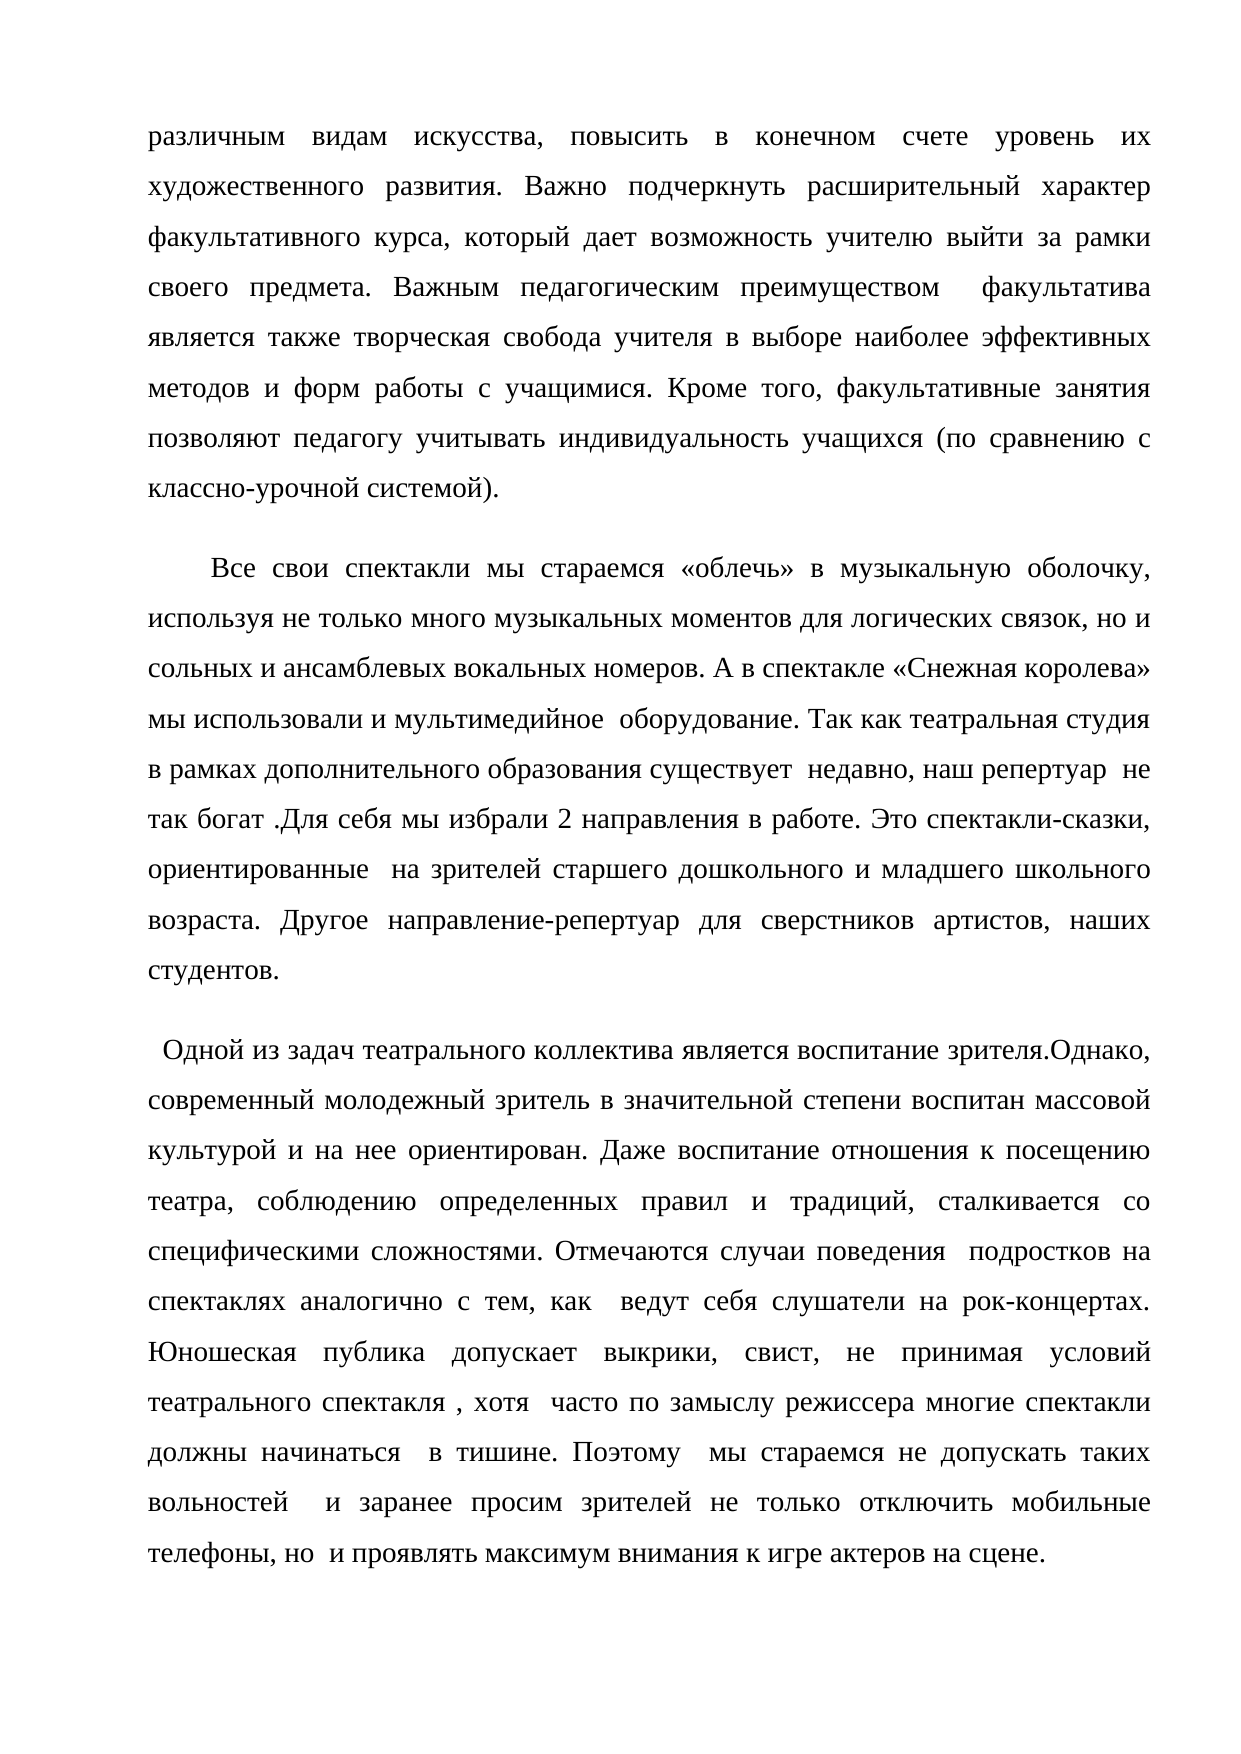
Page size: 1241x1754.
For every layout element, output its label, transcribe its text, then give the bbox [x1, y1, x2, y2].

text Одной из задач театрального коллектива является воспитание зрителя.Однако, современный молодежный зритель в значительной степени воспитан массовой культурой и на нее ориентирован. Даже воспитание отношения к посещению театра, соблюдению определенных правил и традиций, сталкивается со специфическими сложностями. Отмечаются случаи поведения подростков на спектаклях аналогично с тем, как ведут себя слушатели на рок-концертах. Юношеская публика допускает выкрики, свист, не принимая условий театрального спектакля , хотя часто по замыслу режиссера многие спектакли должны начинаться в тишине. Поэтому мы стараемся не допускать таких вольностей и заранее просим зрителей не только отключить мобильные телефоны, но и проявлять максимум внимания к игре актеров на сцене. [148, 1032, 1152, 1568]
text Все свои спектакли мы стараемся «облечь» в музыкальную оболочку, используя не только много музыкальных моментов для логических связок, но и сольных и ансамблевых вокальных номеров. А в спектакле «Снежная королева» мы использовали и мультимедийное оборудование. Так как театральная студия в рамках дополнительного образования существует недавно, наш репертуар не так богат .Для себя мы избрали 2 направления в работе. Это спектакли-сказки, ориентированные на зрителей старшего дошкольного и младшего школьного возраста. Другое направление-репертуар для сверстников артистов, наших студентов. [148, 550, 1152, 986]
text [148, 118, 1152, 504]
